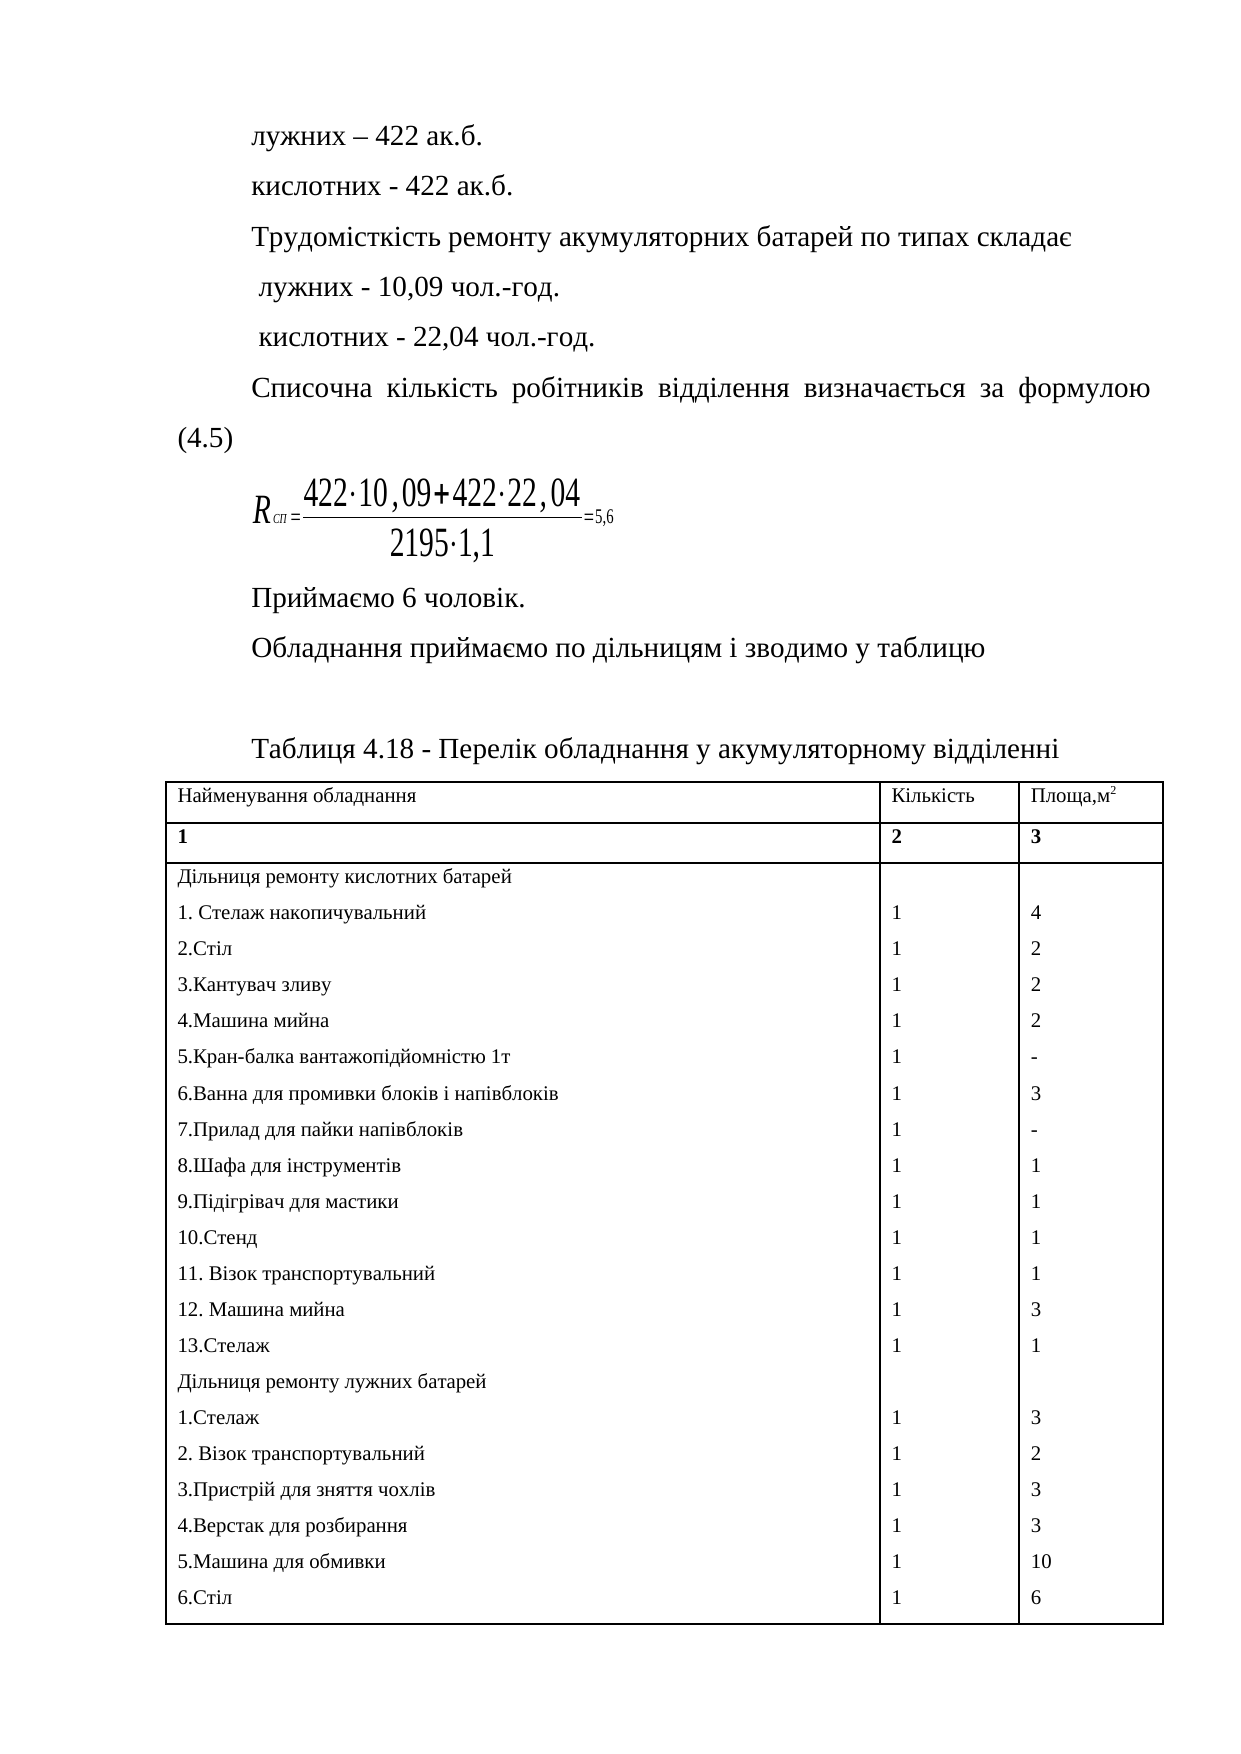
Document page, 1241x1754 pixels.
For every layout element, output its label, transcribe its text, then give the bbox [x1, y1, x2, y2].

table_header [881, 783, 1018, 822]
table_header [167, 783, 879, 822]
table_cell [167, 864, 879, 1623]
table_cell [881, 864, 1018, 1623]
text Трудомісткість ремонту акумуляторних батарей по типах складає [177, 219, 1152, 252]
text Приймаємо 6 чоловік. [177, 580, 1152, 613]
text Таблиця 4.18 - Перелік обладнання у акумуляторному відділенні [177, 731, 1152, 764]
text Обладнання приймаємо по дільницям і зводимо у таблицю [177, 630, 1152, 664]
text кислотних - 422 ак.б. [177, 168, 1152, 202]
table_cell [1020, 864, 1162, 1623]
text Списочна кількість робітників відділення визначається за формулою (4.5) [177, 370, 1152, 453]
text кислотних - 22,04 чол.-год. [177, 319, 1152, 353]
text лужних – 422 ак.б. [177, 118, 1152, 152]
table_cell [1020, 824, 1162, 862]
text лужних - 10,09 чол.-год. [177, 269, 1152, 303]
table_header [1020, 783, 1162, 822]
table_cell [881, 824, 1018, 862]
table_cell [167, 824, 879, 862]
